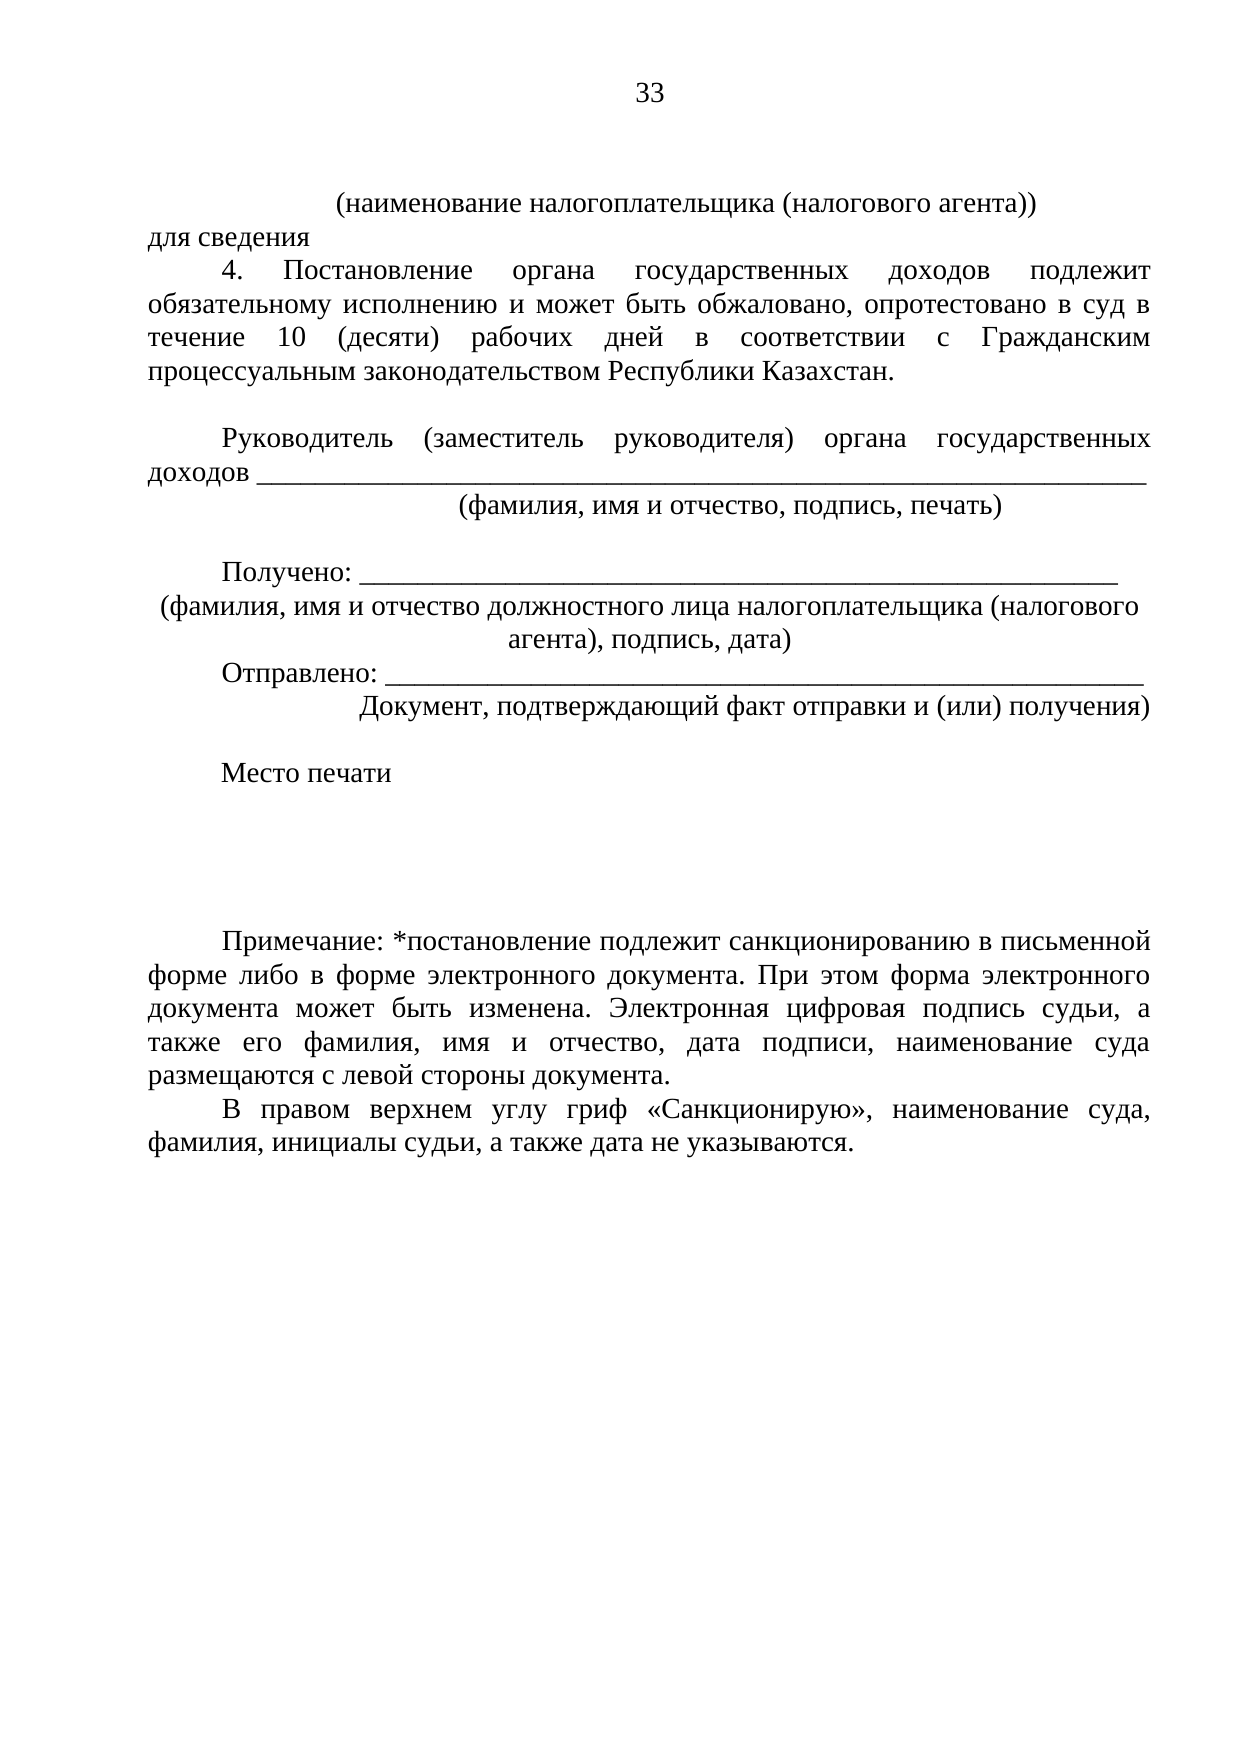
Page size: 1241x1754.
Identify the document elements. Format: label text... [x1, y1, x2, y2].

text Место печати [148, 756, 1152, 789]
text Документ, подтверждающий факт отправки и (или) получения) [148, 688, 1152, 722]
text Отправлено: ____________________________________________________ [148, 655, 1152, 688]
text Примечание: *постановление подлежит санкционированию в письменной форме либо в форме электронного документа. При этом форма электронного документа может быть изменена. Электронная цифровая подпись судьи, а также его фамилия, имя и отчество, дата подписи, наименование суда размещаются с левой стороны документа. [148, 923, 1152, 1091]
text (фамилия, имя и отчество должностного лица налогоплательщика (налогового агента), подпись, дата) [148, 588, 1152, 655]
text для сведения [148, 219, 1152, 252]
text (фамилия, имя и отчество, подпись, печать) [148, 487, 1152, 521]
text (наименование налогоплательщика (налогового агента)) [148, 185, 1152, 219]
text В правом верхнем углу гриф «Санкционирую», наименование суда, фамилия, инициалы судьи, а также дата не указываются. [148, 1091, 1152, 1158]
text 4. Постановление органа государственных доходов подлежит обязательному исполнению и может быть обжаловано, опротестовано в суд в течение 10 (десяти) рабочих дней в соответствии с Гражданским процессуальным законодательством Республики Казахстан. [148, 252, 1152, 387]
text Руководитель (заместитель руководителя) органа государственных доходов _____________________________________________________________ [148, 420, 1152, 487]
text Получено: ____________________________________________________ [148, 554, 1152, 588]
